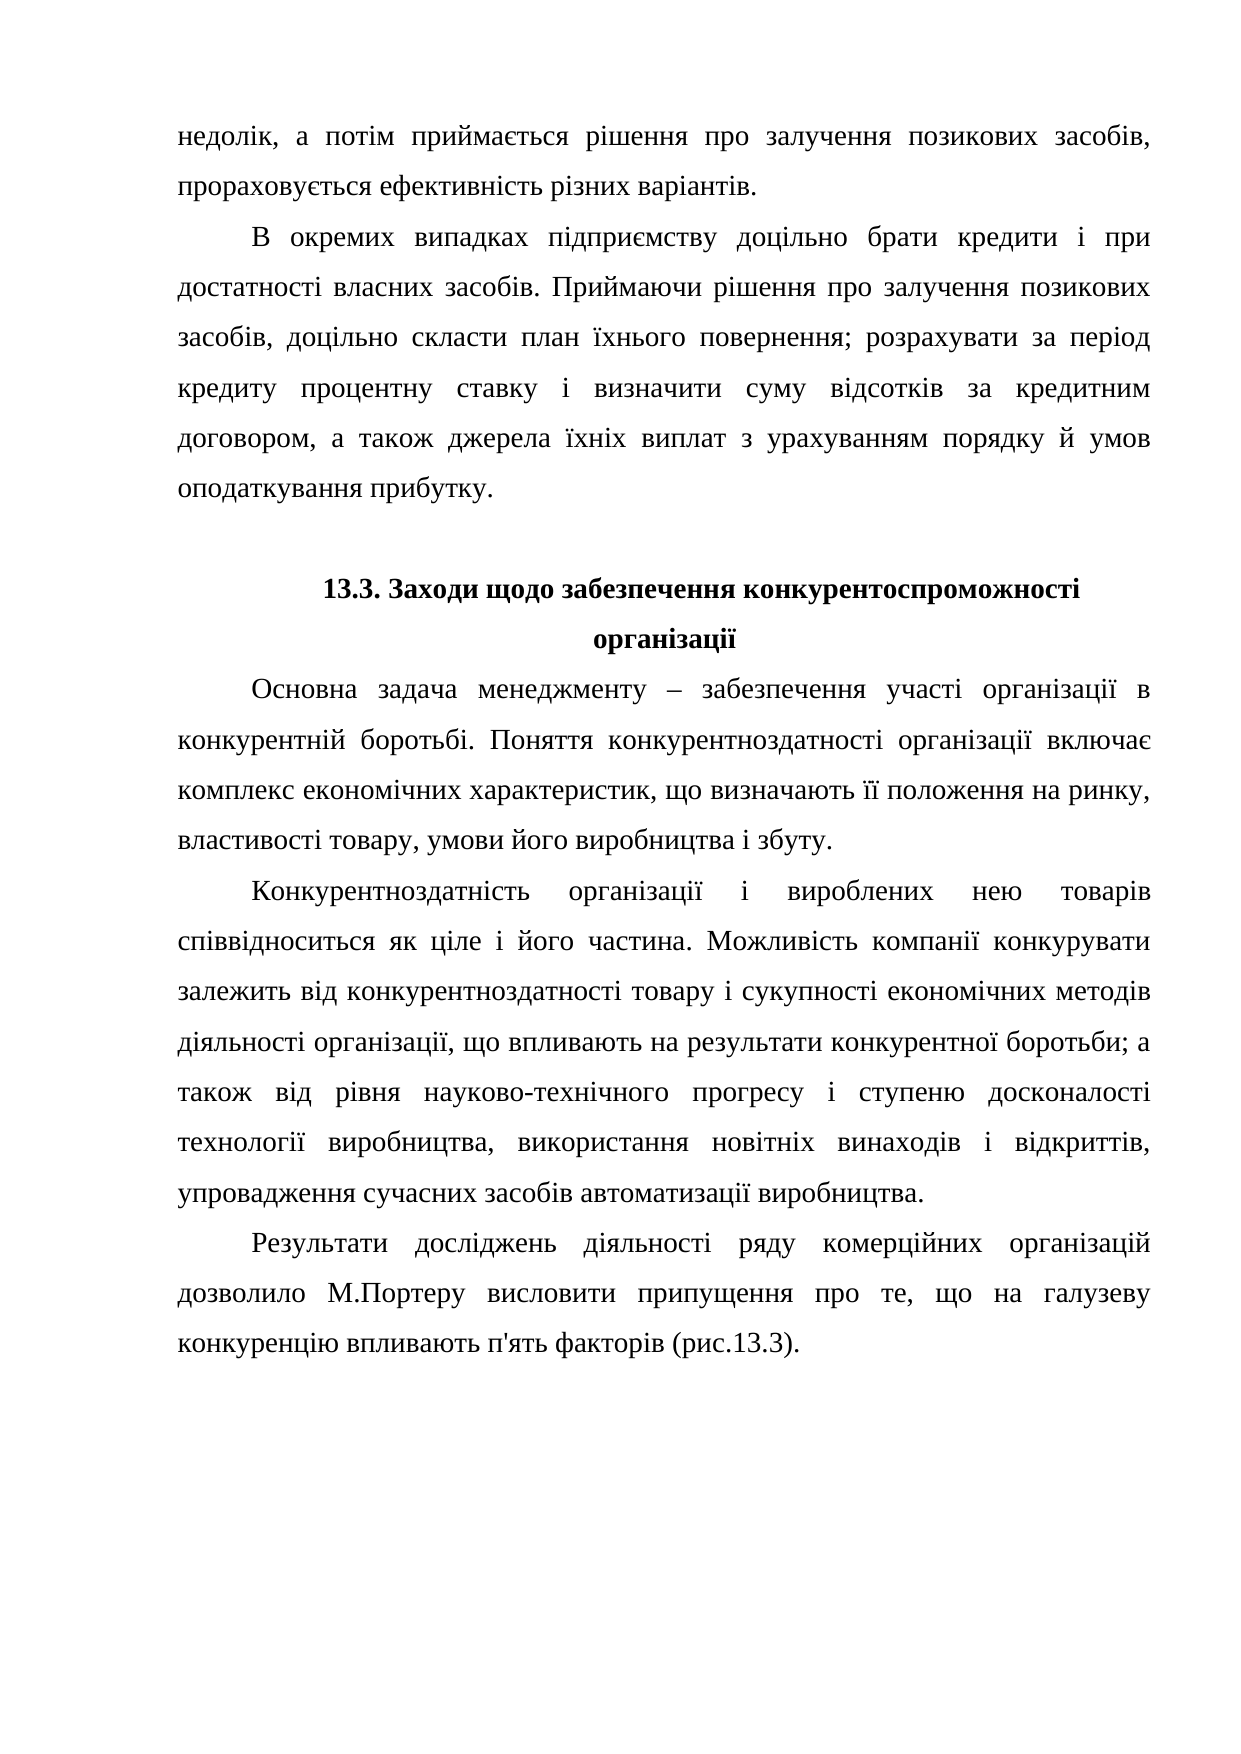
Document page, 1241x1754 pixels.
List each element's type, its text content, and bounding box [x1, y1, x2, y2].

text 13.3. Заходи щодо забезпечення конкурентоспроможності організації [177, 571, 1152, 655]
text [177, 118, 1152, 202]
text Основна задача менеджменту – забезпечення участі організації в конкурентній боротьбі. Поняття конкурентноздатності організації включає комплекс економічних характеристик, що визначають її положення на ринку, властивості товару, умови його виробництва і збуту. [177, 672, 1152, 856]
text Конкурентноздатність організації і вироблених нею товарів співвідноситься як ціле і його частина. Можливість компанії конкурувати залежить від конкурентноздатності товару і сукупності економічних методів діяльності організації, що впливають на результати конкурентної боротьби; а також від рівня науково-технічного прогресу і ступеню досконалості технології виробництва, використання новітніх винаходів і відкриттів, упровадження сучасних засобів автоматизації виробництва. [177, 873, 1152, 1208]
text В окремих випадках підприємству доцільно брати кредити і при достатності власних засобів. Приймаючи рішення про залучення позикових засобів, доцільно скласти план їхнього повернення; розрахувати за період кредиту процентну ставку і визначити суму відсотків за кредитним договором, а також джерела їхніх виплат з урахуванням порядку й умов оподаткування прибутку. [177, 219, 1152, 504]
text Результати досліджень діяльності ряду комерційних організацій дозволило М.Портеру висловити припущення про те, що на галузеву конкуренцію впливають п'ять факторів (рис.13.3). [177, 1225, 1152, 1359]
